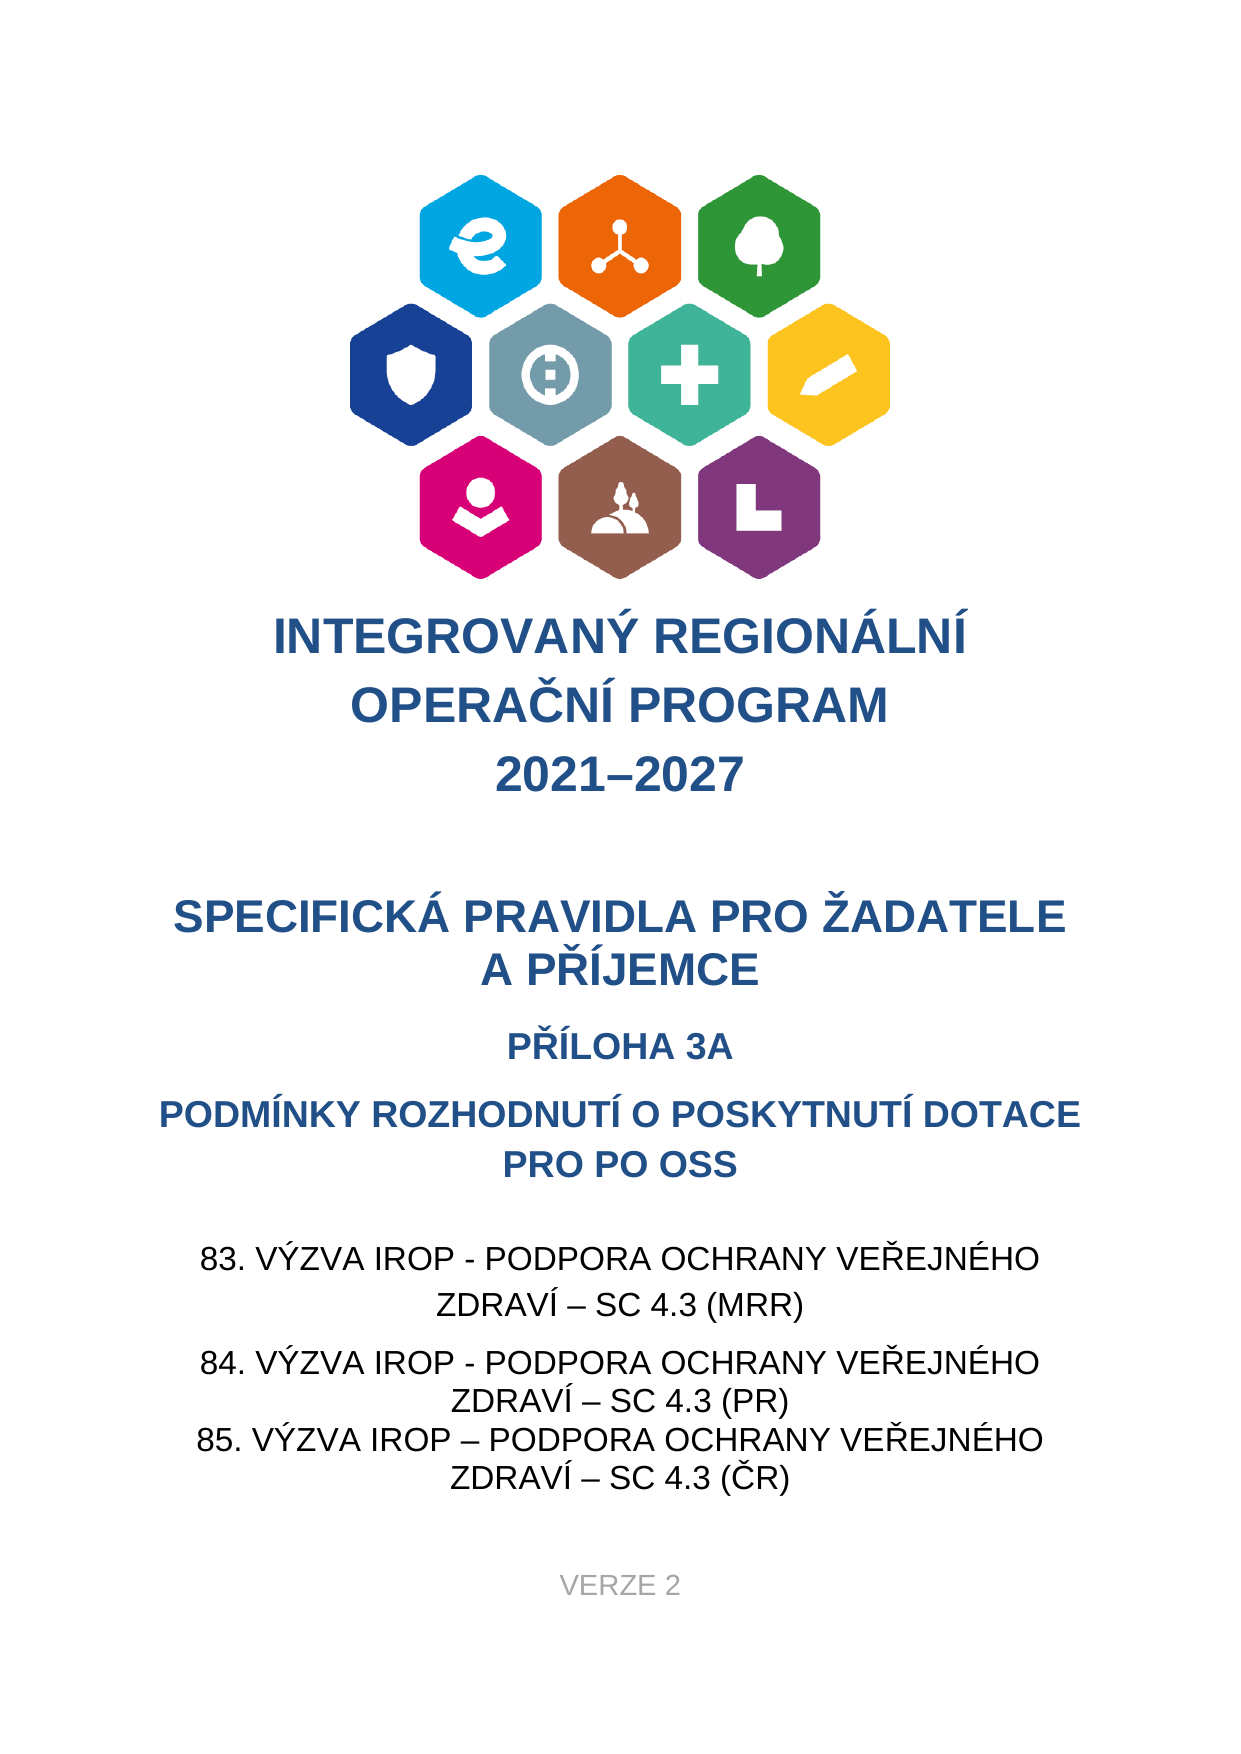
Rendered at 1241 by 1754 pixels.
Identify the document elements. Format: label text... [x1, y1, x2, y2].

text verze 2 [148, 1568, 1093, 1601]
text 83. výzva irop - PODPORA ochrany veřejného zdraví – SC 4.3 (MRR) [148, 1238, 1093, 1323]
text PŘÍLOHA 3A [148, 1024, 1093, 1067]
text PodMÍNKY Rozhodnutí o poskytnutí dotace pro PO OSS [148, 1092, 1093, 1185]
text 84. výzva irop - PODPORA ochrany veřejného zdraví – SC 4.3 (PR) [148, 1343, 1093, 1420]
text SPECIFICKÁ PRAVIDLA PRO ŽADATELE A PŘÍJEMCE [148, 890, 1093, 995]
text 85. výzva IROP – podpora ochrany veřejného zdraví – SC 4.3 (ČR) [148, 1420, 1093, 1497]
picture [323, 158, 916, 607]
text 2021–2027 [148, 745, 1093, 802]
